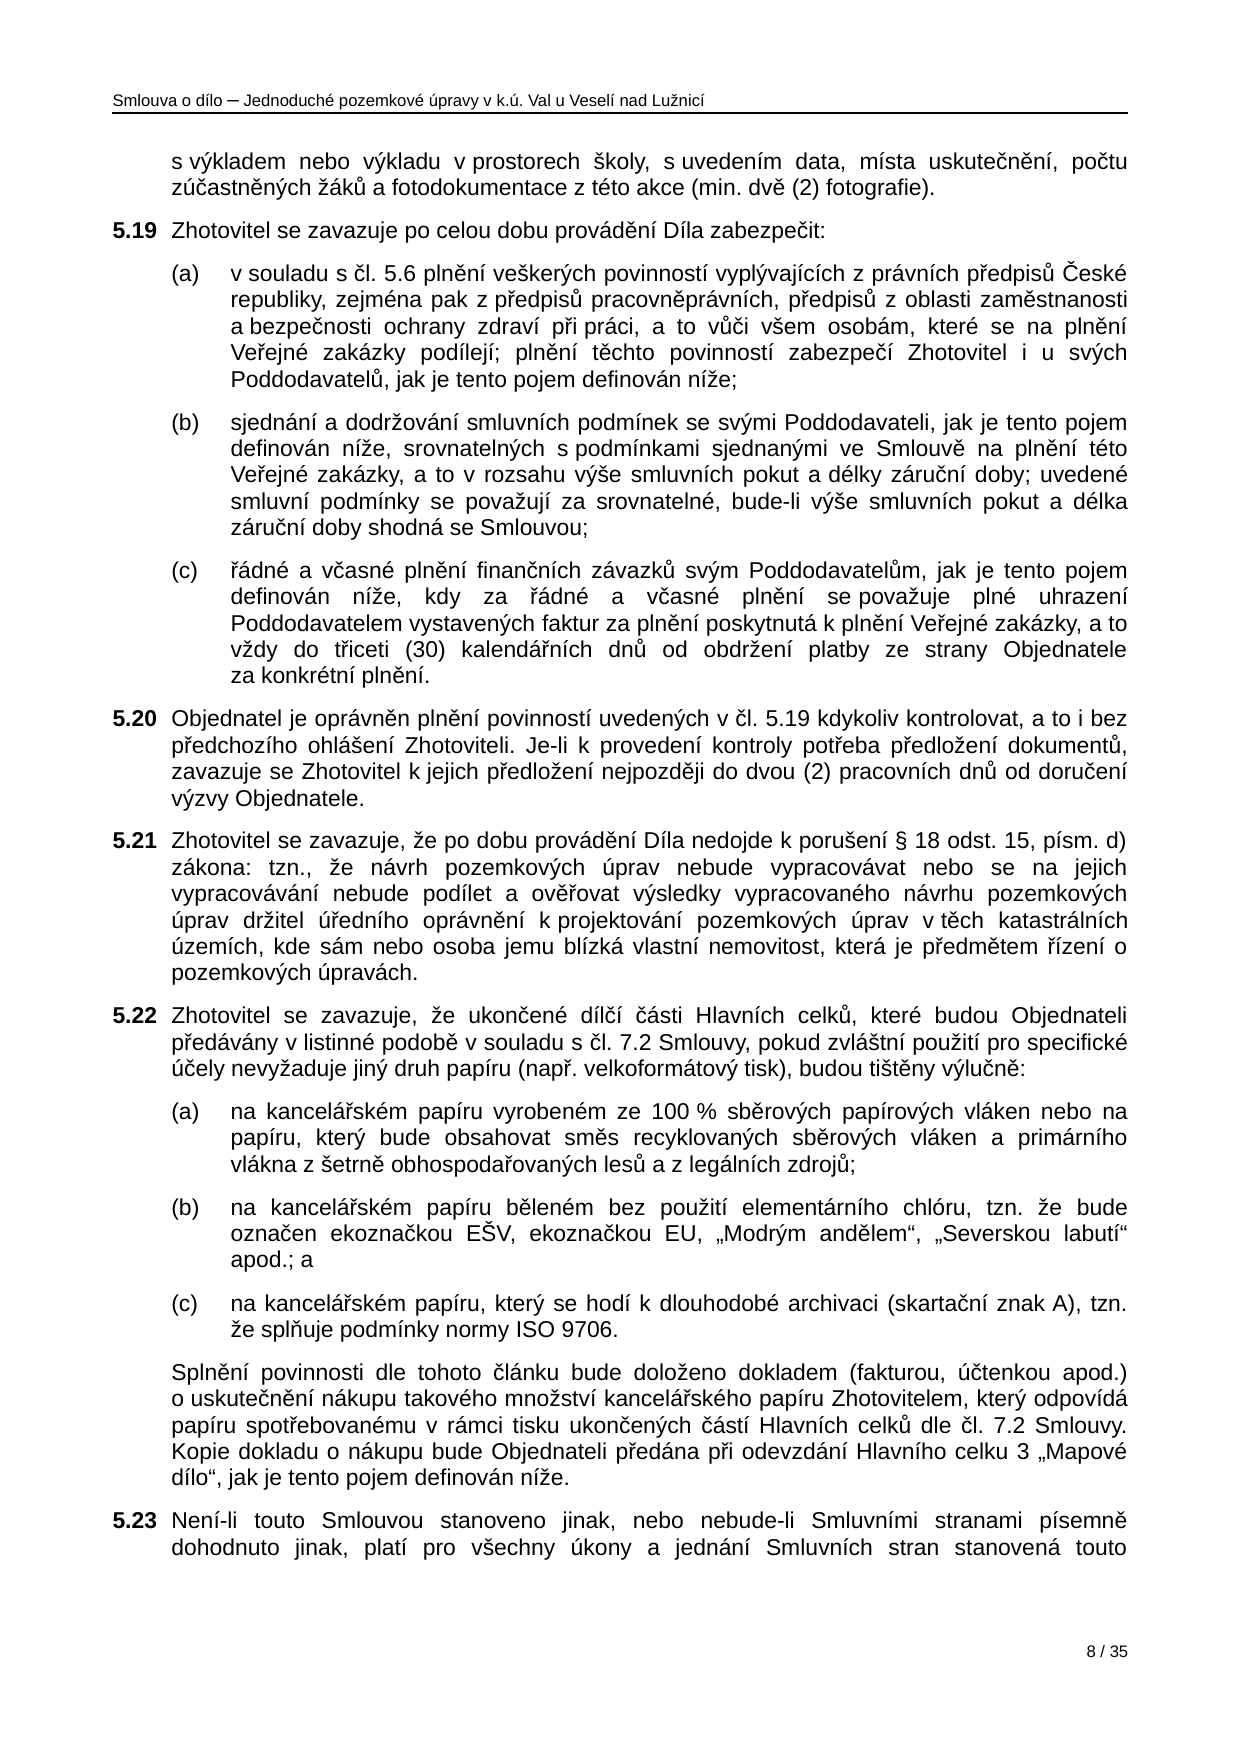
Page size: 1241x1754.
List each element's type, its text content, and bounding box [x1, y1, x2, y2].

list na kancelářském papíru, který se hodí k dlouhodobé archivaci (skartační znak A), tzn. že splňuje podmínky normy ISO 9706. [171, 1289, 1128, 1342]
list v souladu s čl. 5.6 plnění veškerých povinností vyplývajících z právních předpisů České republiky, zejména pak z předpisů pracovněprávních, předpisů z oblasti zaměstnanosti a bezpečnosti ochrany zdraví při práci, a to vůči všem osobám, které se na plnění Veřejné zakázky podílejí; plnění těchto povinností zabezpečí Zhotovitel i u svých Poddodavatelů, jak je tento pojem definován níže; [171, 260, 1128, 392]
list na kancelářském papíru vyrobeném ze 100 % sběrových papírových vláken nebo na papíru, který bude obsahovat směs recyklovaných sběrových vláken a primárního vlákna z šetrně obhospodařovaných lesů a z legálních zdrojů; [171, 1098, 1128, 1177]
text Objednatel je oprávněn plnění povinností uvedených v čl. 5.19 kdykoliv kontrolovat, a to i bez předchozího ohlášení Zhotoviteli. Je-li k provedení kontroly potřeba předložení dokumentů, zavazuje se Zhotovitel k jejich předložení nejpozději do dvou (2) pracovních dnů od doručení výzvy Objednatele. [112, 705, 1128, 811]
text Zhotovitel se zavazuje, že ukončené dílčí části Hlavních celků, které budou Objednateli předávány v listinné podobě v souladu s čl. 7.2 Smlouvy, pokud zvláštní použití pro specifické účely nevyžaduje jiný druh papíru (např. velkoformátový tisk), budou tištěny výlučně: [112, 1002, 1128, 1081]
text Zhotovitel se zavazuje, že po dobu provádění Díla nedojde k porušení § 18 odst. 15, písm. d) zákona: tzn., že návrh pozemkových úprav nebude vypracovávat nebo se na jejich vypracovávání nebude podílet a ověřovat výsledky vypracovaného návrhu pozemkových úprav držitel úředního oprávnění k projektování pozemkových úprav v těch katastrálních územích, kde sám nebo osoba jemu blízká vlastní nemovitost, která je předmětem řízení o pozemkových úpravách. [112, 827, 1128, 986]
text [112, 148, 1128, 200]
text Zhotovitel se zavazuje po celou dobu provádění Díla zabezpečit: [112, 217, 1128, 243]
list na kancelářském papíru běleném bez použití elementárního chlóru, tzn. že bude označen ekoznačkou EŠV, ekoznačkou EU, „Modrým andělem“, „Severskou labutí“ apod.; a [171, 1194, 1128, 1273]
list Splnění povinnosti dle tohoto článku bude doloženo dokladem (fakturou, účtenkou apod.) o uskutečnění nákupu takového množství kancelářského papíru Zhotovitelem, který odpovídá papíru spotřebovanému v rámci tisku ukončených částí Hlavních celků dle čl. 7.2 Smlouvy. Kopie dokladu o nákupu bude Objednateli předána při odevzdání Hlavního celku 3 „Mapové dílo“, jak je tento pojem definován níže. [171, 1359, 1128, 1491]
list řádné a včasné plnění finančních závazků svým Poddodavatelům, jak je tento pojem definován níže, kdy za řádné a včasné plnění se považuje plné uhrazení Poddodavatelem vystavených faktur za plnění poskytnutá k plnění Veřejné zakázky, a to vždy do třiceti (30) kalendářních dnů od obdržení platby ze strany Objednatele za konkrétní plnění. [171, 557, 1128, 689]
list sjednání a dodržování smluvních podmínek se svými Poddodavateli, jak je tento pojem definován níže, srovnatelných s podmínkami sjednanými ve Smlouvě na plnění této Veřejné zakázky, a to v rozsahu výše smluvních pokut a délky záruční doby; uvedené smluvní podmínky se považují za srovnatelné, bude-li výše smluvních pokut a délka záruční doby shodná se Smlouvou; [171, 408, 1128, 540]
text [112, 1507, 1128, 1560]
